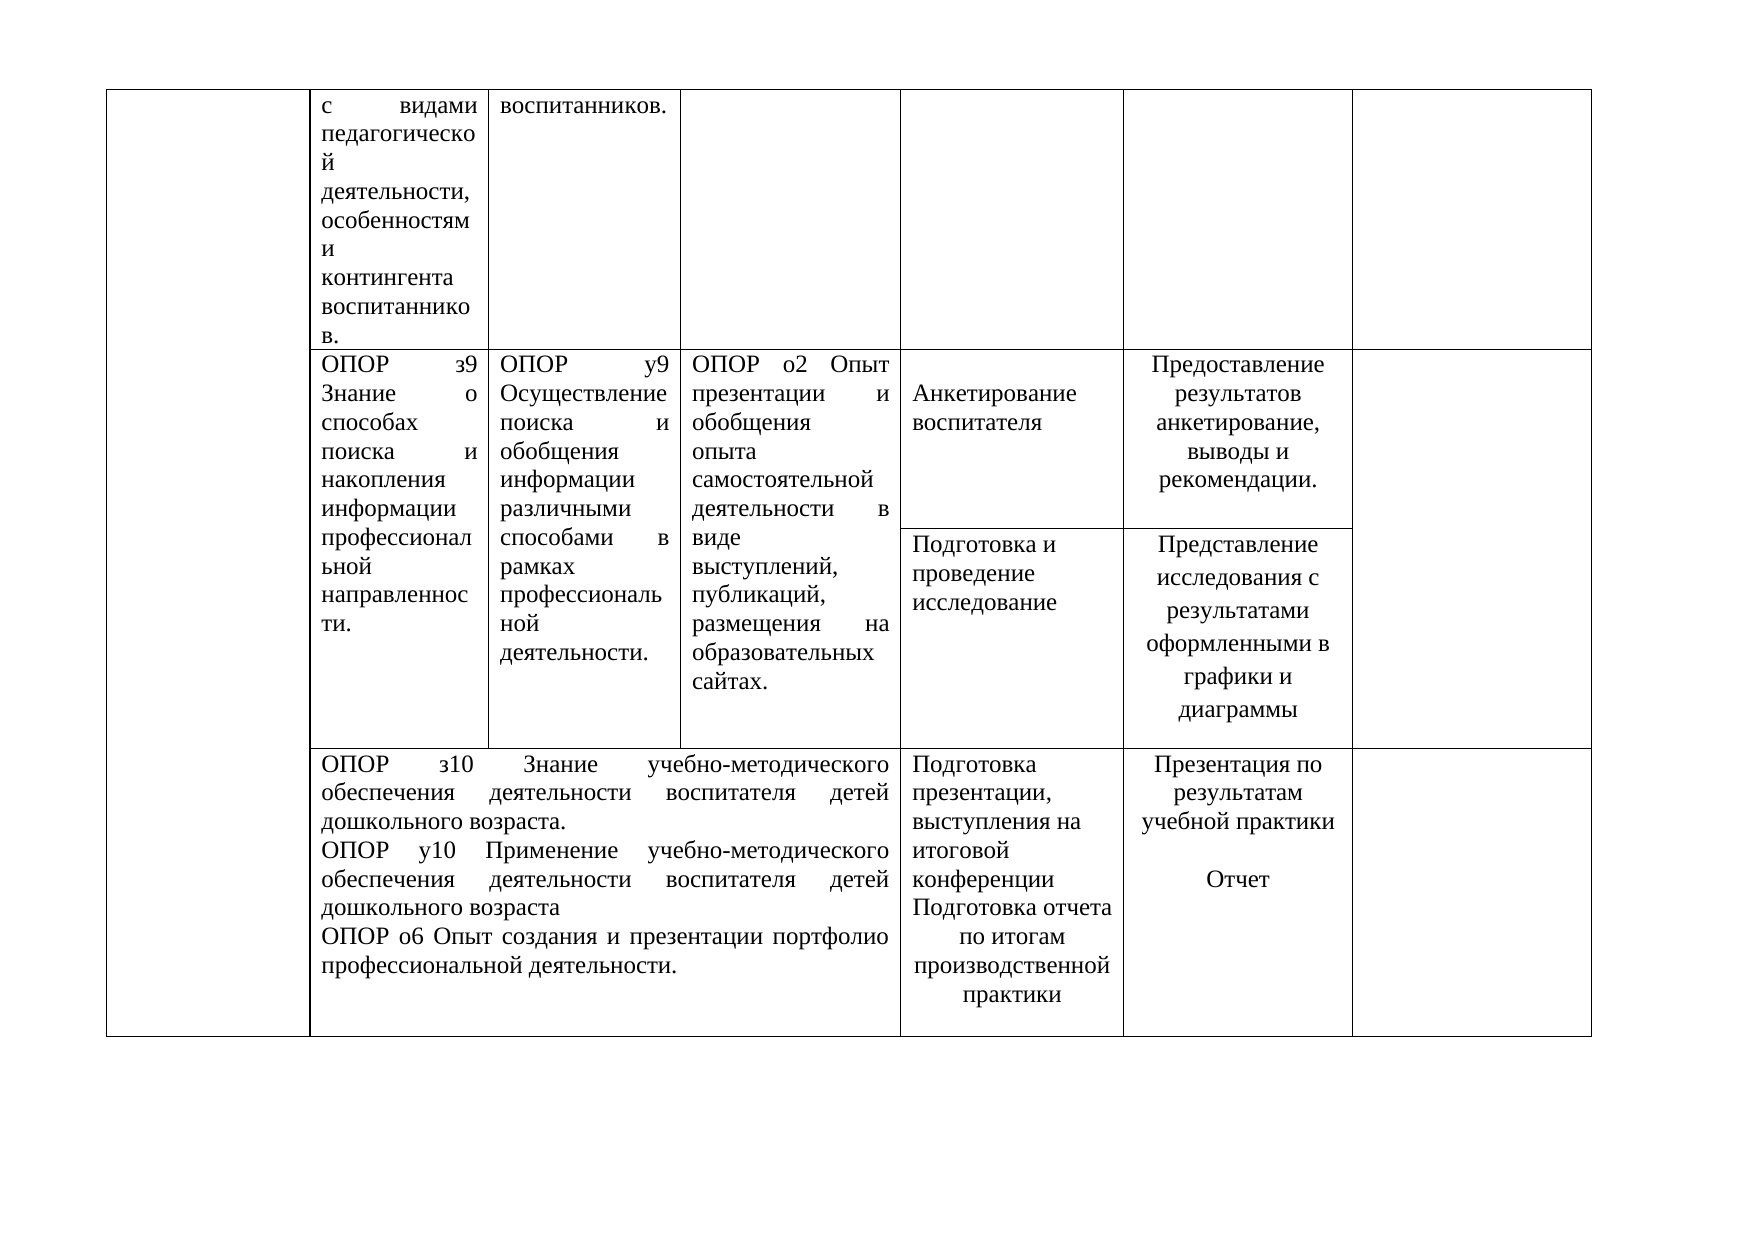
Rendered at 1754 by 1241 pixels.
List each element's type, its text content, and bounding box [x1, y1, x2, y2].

table_cell [1353, 90, 1591, 348]
table_cell ОПОР у9 Осуществление поиска и обобщения информации различными способами в рамках профессиональной деятельности. [489, 350, 680, 748]
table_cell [681, 90, 900, 348]
table_cell Предоставление результатов анкетирование, выводы и рекомендации. [1124, 350, 1352, 528]
table_cell Анкетирование воспитателя [901, 350, 1123, 528]
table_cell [311, 90, 488, 348]
table_cell Подготовка презентации, выступления на итоговой конференции Подготовка отчета по итогам производственной практики [901, 749, 1123, 1036]
table_cell Презентация по результатам учебной практики Отчет [1124, 749, 1352, 1036]
table_cell ОПОР о2 Опыт презентации и обобщения опыта самостоятельной деятельности в виде выступлений, публикаций, размещения на образовательных сайтах. [681, 350, 900, 748]
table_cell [107, 90, 309, 1036]
table_cell Подготовка и проведение исследование [901, 529, 1123, 748]
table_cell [1124, 90, 1352, 348]
table_cell ОПОР з9 Знание о способах поиска и накопления информации профессиональной направленности. [311, 350, 488, 748]
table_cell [489, 90, 680, 348]
table_cell ОПОР з10 Знание учебно-методического обеспечения деятельности воспитателя детей дошкольного возраста. ОПОР у10 Применение учебно-методического обеспечения деятельности воспитателя детей дошкольного возраста ОПОР о6 Опыт создания и презентации портфолио профессиональной деятельности. [311, 749, 900, 1036]
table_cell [901, 90, 1123, 348]
table_cell [1353, 749, 1591, 1036]
table_cell [1353, 350, 1591, 748]
table_cell Представление исследования с результатами оформленными в графики и диаграммы [1124, 529, 1352, 748]
